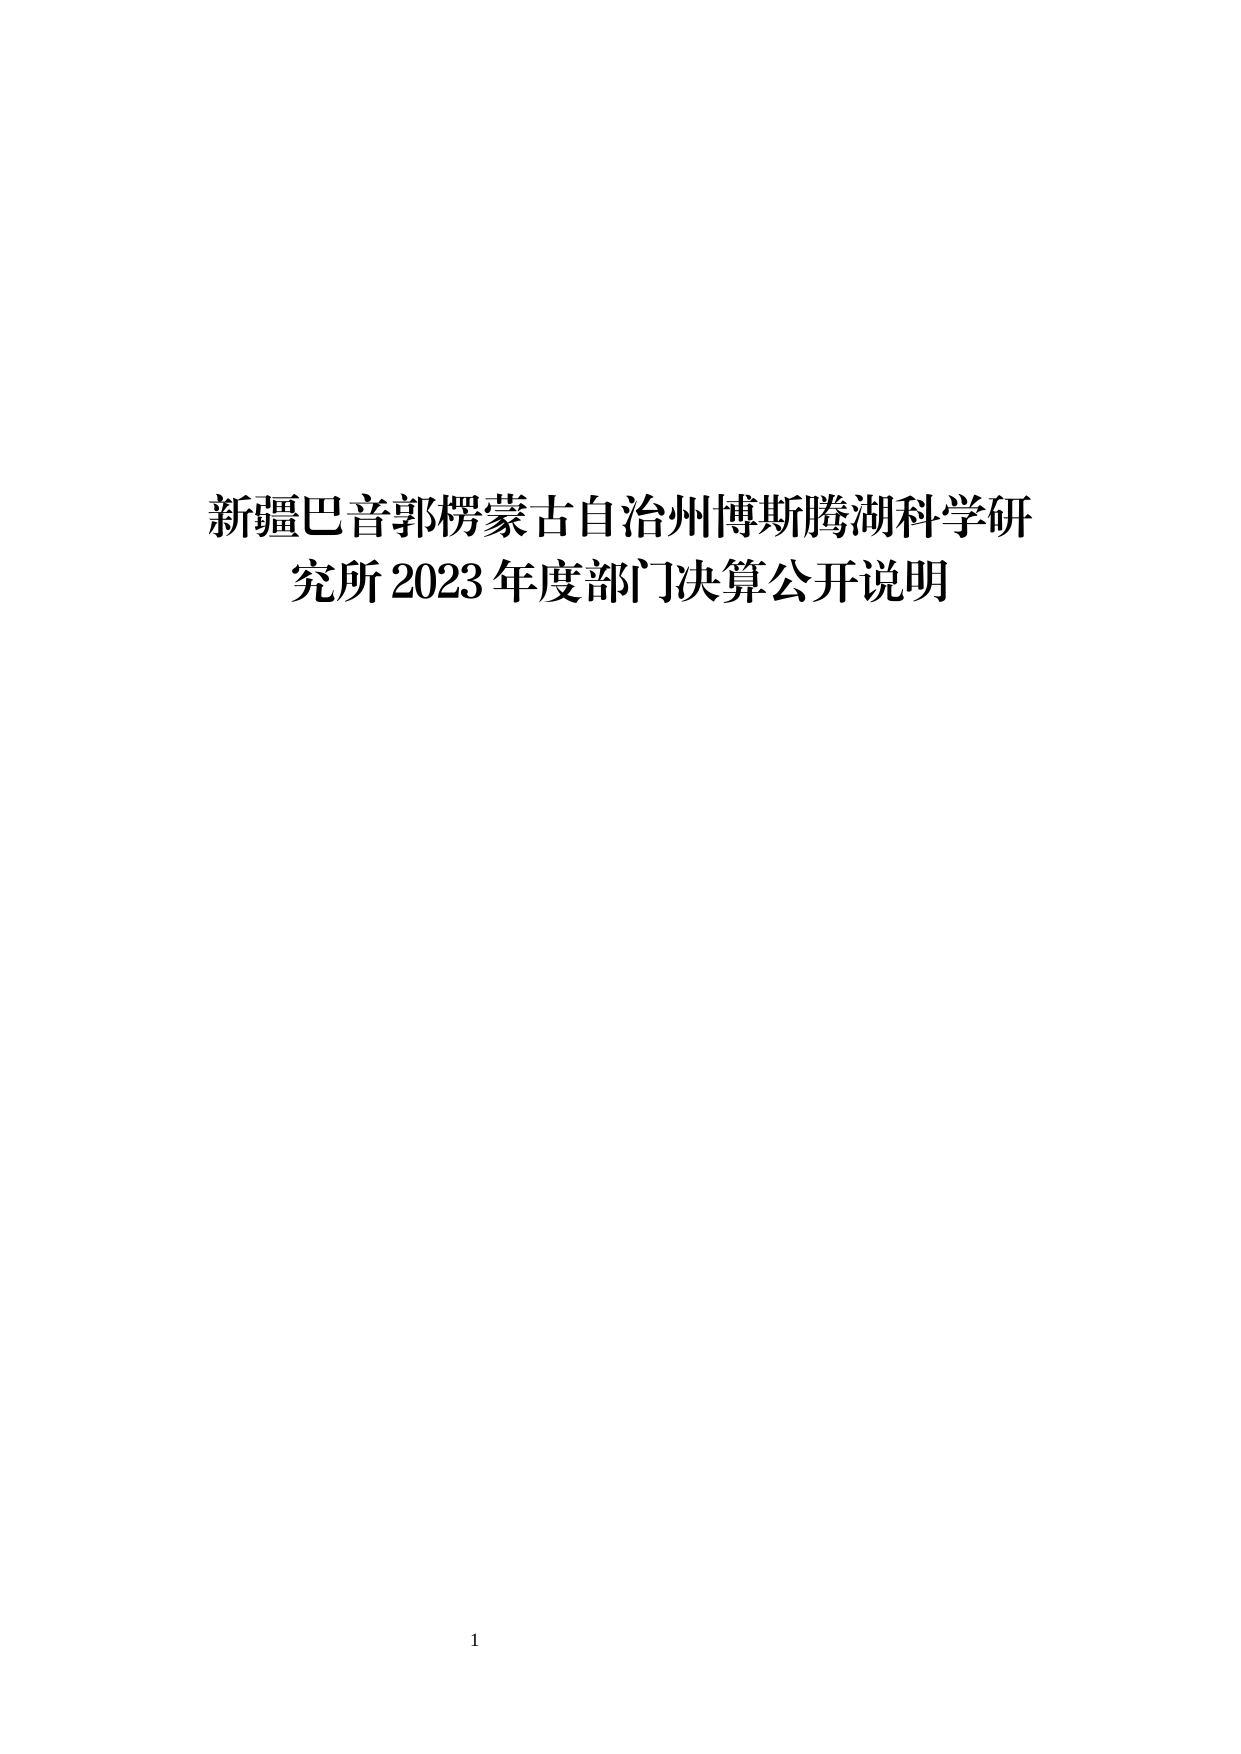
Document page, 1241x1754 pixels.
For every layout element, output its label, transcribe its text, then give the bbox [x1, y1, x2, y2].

text 新疆巴音郭楞蒙古自治州博斯腾湖科学研究所2023年度部门决算公开说明 [187, 487, 1053, 617]
